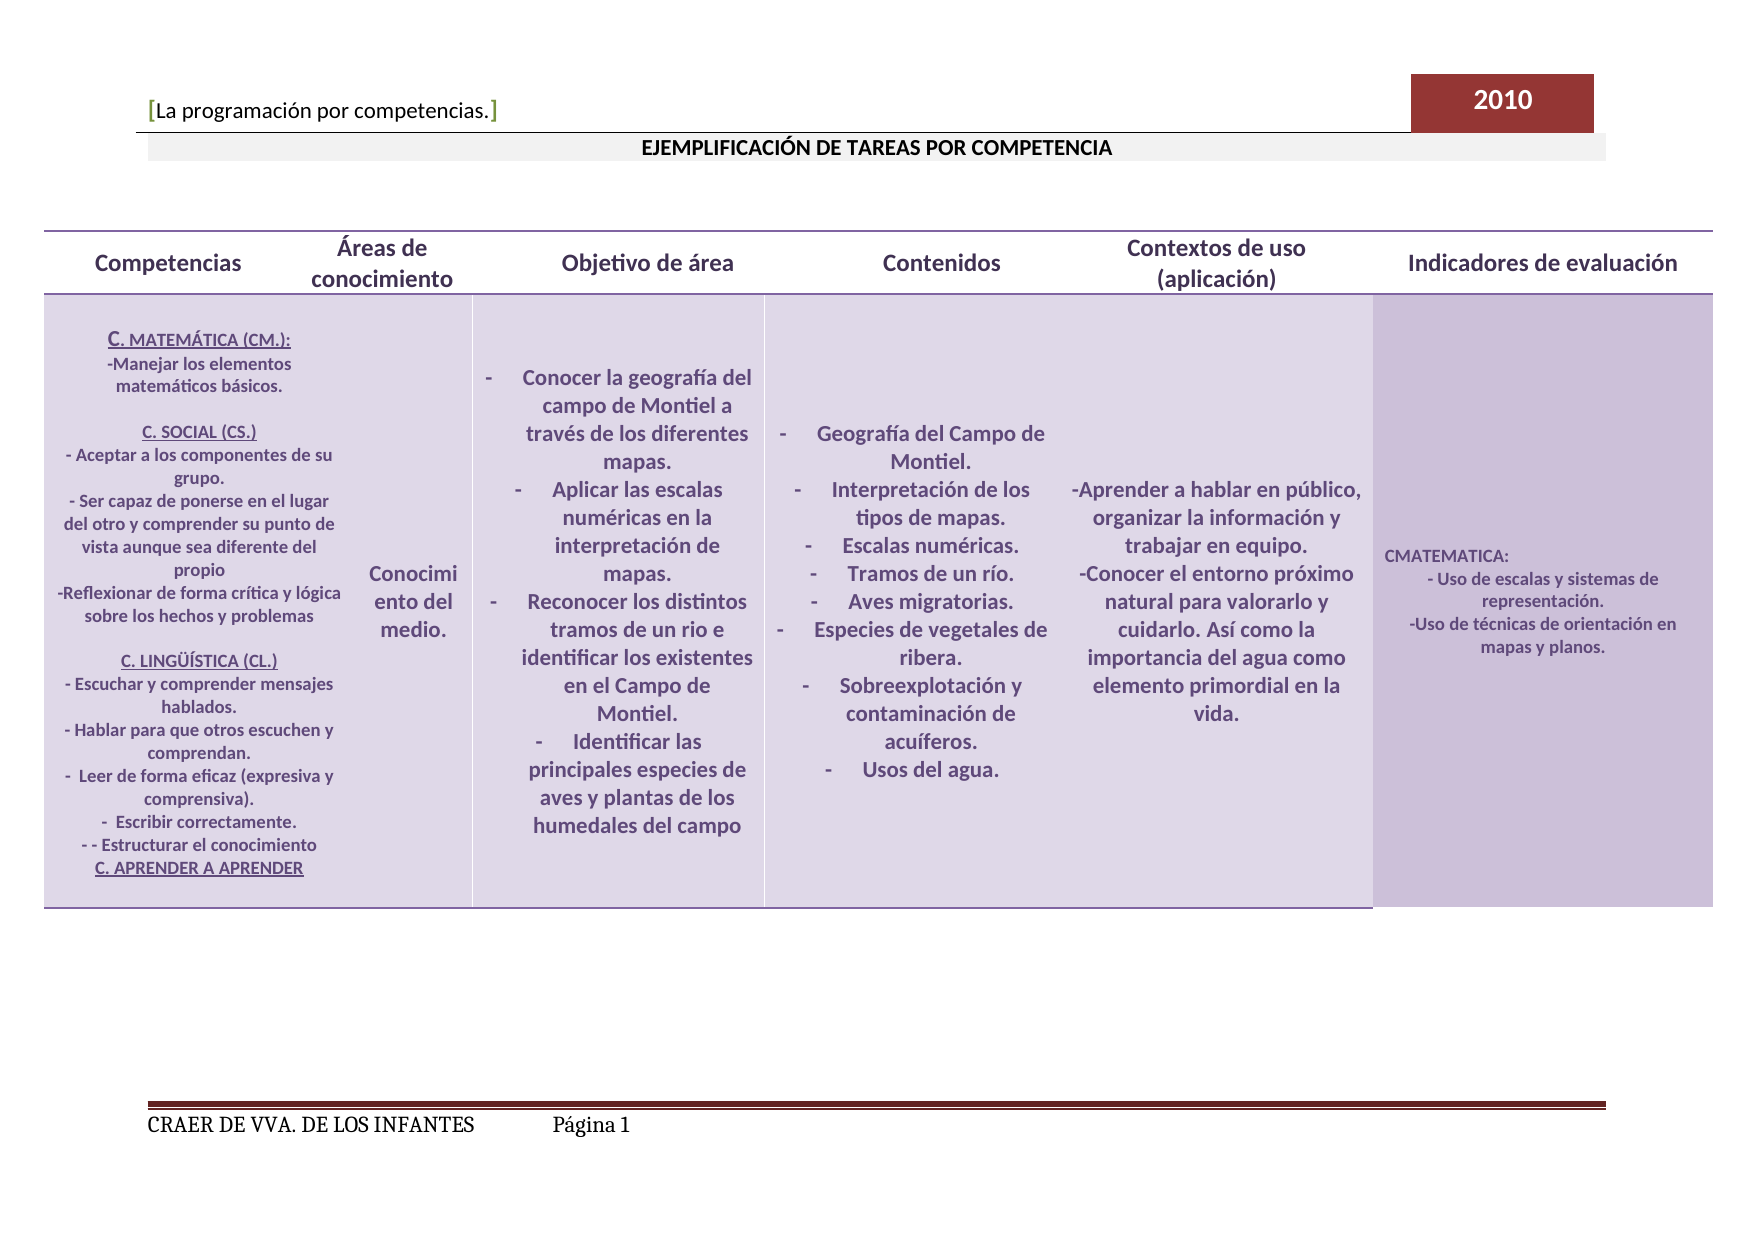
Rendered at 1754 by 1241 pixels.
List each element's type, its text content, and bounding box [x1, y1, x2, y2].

table_cell CMATEMATICA: - Uso de escalas y sistemas de representación. -Uso de técnicas de orientación en mapas y planos. [1373, 295, 1713, 907]
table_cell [473, 295, 764, 907]
table_header Áreas de conocimiento [292, 232, 472, 293]
table_header Contenidos [824, 232, 1060, 293]
table_header Objetivo de área [473, 232, 823, 293]
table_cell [1060, 295, 1373, 907]
table_header Indicadores de evaluación [1373, 232, 1713, 293]
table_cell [44, 295, 354, 907]
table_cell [765, 295, 1060, 907]
table_header Competencias [44, 232, 292, 293]
table_header Contextos de uso (aplicación) [1060, 232, 1373, 293]
table_cell Conocimiento del medio. [354, 295, 472, 907]
